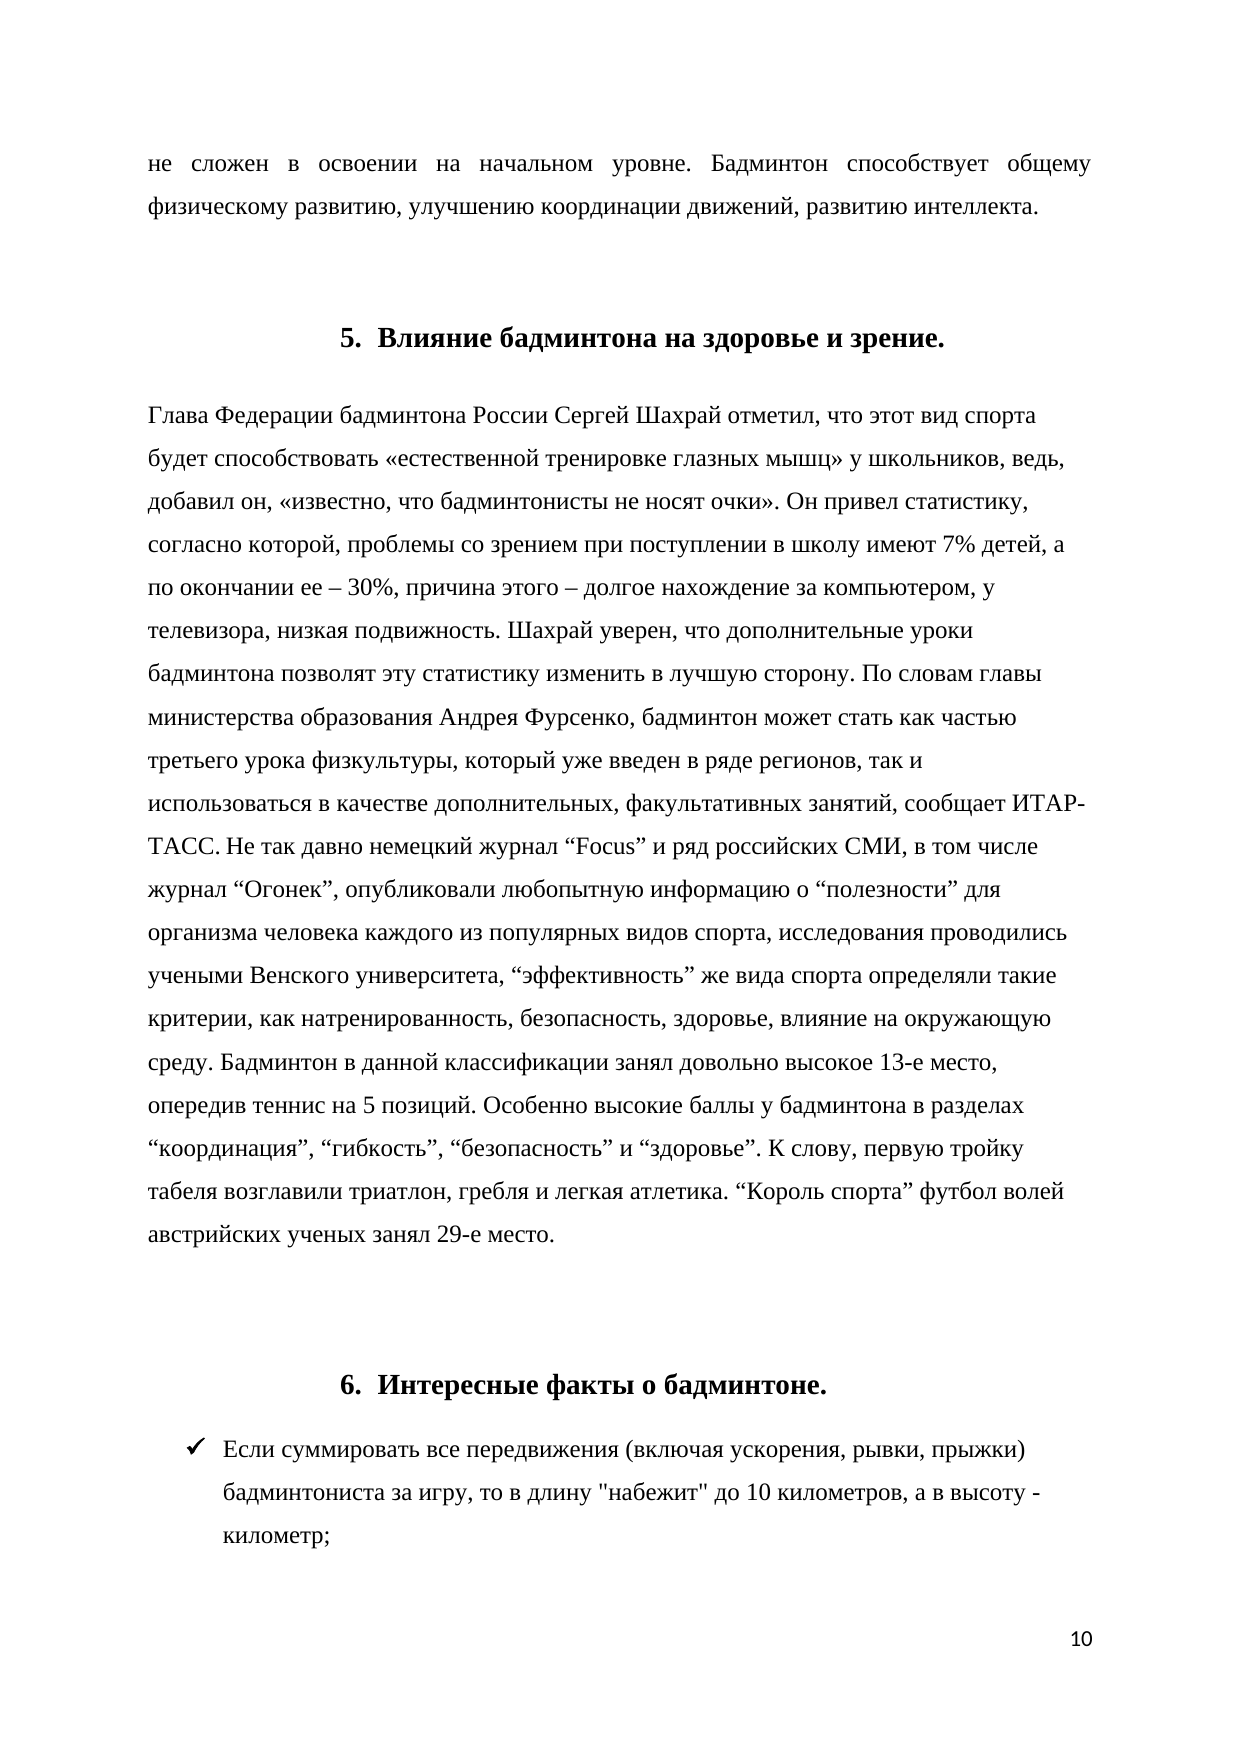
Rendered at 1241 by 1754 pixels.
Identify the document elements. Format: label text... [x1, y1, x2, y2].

list Влияние бадминтона на здоровье и зрение. [340, 320, 1092, 354]
text Глава Федерации бадминтона России Сергей Шахрай отметил, что этот вид спорта будет способствовать «естественной тренировке глазных мышц» у школьников, ведь, добавил он, «известно, что бадминтонисты не носят очки». Он привел статистику, согласно которой, проблемы со зрением при поступлении в школу имеют 7% детей, а по окончании ее – 30%, причина этого – долгое нахождение за компьютером, у телевизора, низкая подвижность. Шахрай уверен, что дополнительные уроки бадминтона позволят эту статистику изменить в лучшую сторону. По словам главы министерства образования Андрея Фурсенко, бадминтон может стать как частью третьего урока физкультуры, который уже введен в ряде регионов, так и использоваться в качестве дополнительных, факультативных занятий, сообщает ИТАР-ТАСС. Не так давно немецкий журнал “Focus” и ряд российских СМИ, в том числе журнал “Огонек”, опубликовали любопытную информацию о “полезности” для организма человека каждого из популярных видов спорта, исследования проводились учеными Венского университета, “эффективность” же вида спорта определяли такие критерии, как натренированность, безопасность, здоровье, влияние на окружающую среду. Бадминтон в данной классификации занял довольно высокое 13-е место, опередив теннис на 5 позиций. Особенно высокие баллы у бадминтона в разделах “координация”, “гибкость”, “безопасность” и “здоровье”. К слову, первую тройку табеля возглавили триатлон, гребля и легкая атлетика. “Король спорта” футбол волей австрийских ученых занял 29-е место. [148, 400, 1092, 1248]
list Если суммировать все передвижения (включая ускорения, рывки, прыжки) бадминтониста за игру, то в длину "набежит" до 10 километров, а в высоту - километр; [185, 1434, 1092, 1549]
list Интересные факты о бадминтоне. [340, 1367, 1092, 1400]
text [148, 148, 1092, 219]
